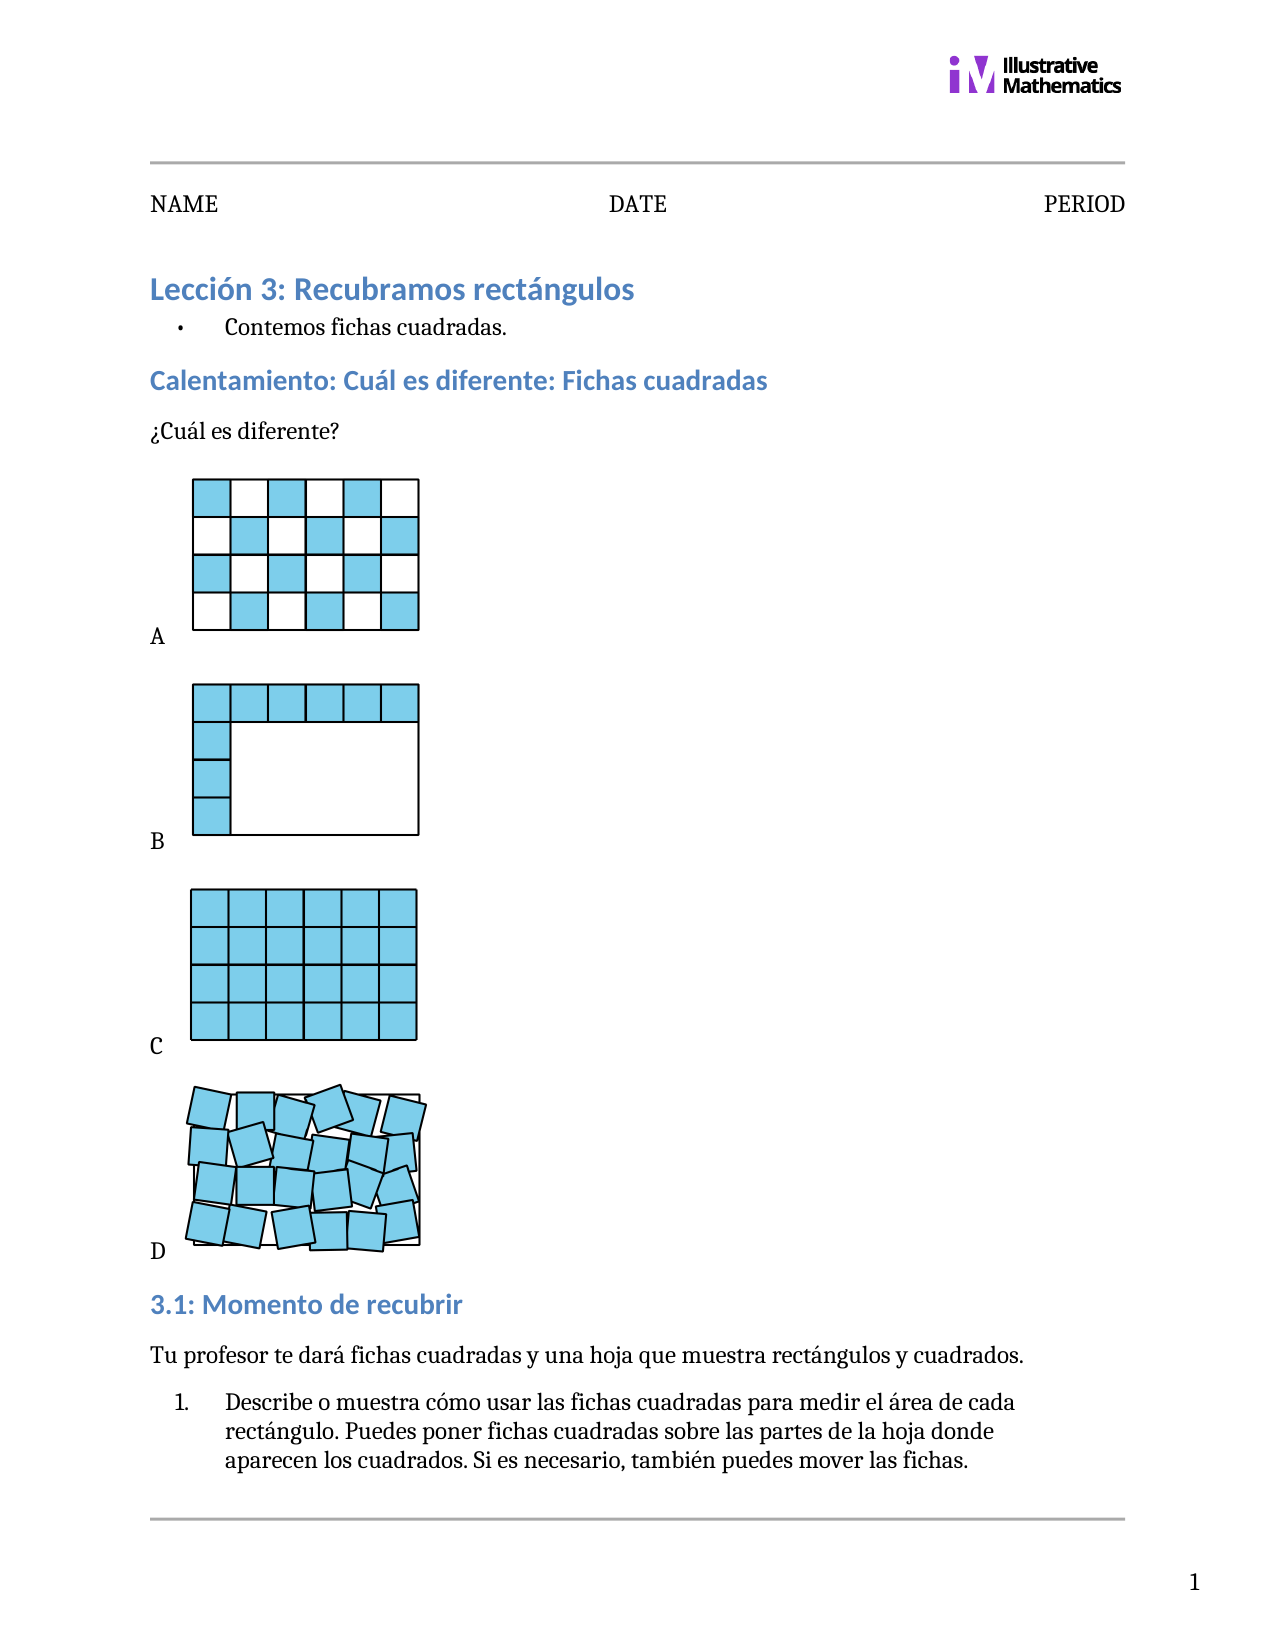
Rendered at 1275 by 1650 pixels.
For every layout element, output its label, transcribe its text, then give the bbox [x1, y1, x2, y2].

picture [181, 874, 426, 1055]
picture [183, 464, 428, 645]
subtitle 3.1: Momento de recubrir [150, 1286, 1125, 1322]
list Contemos fichas cuadradas. [175, 313, 1125, 342]
picture [183, 669, 428, 850]
list Describe o muestra cómo usar las fichas cuadradas para medir el área de cada rectángulo. Puedes poner fichas cuadradas sobre las partes de la hoja donde aparecen los cuadrados. Si es necesario, también puedes mover las fichas. [175, 1388, 1125, 1474]
text Tu profesor te dará fichas cuadradas y una hoja que muestra rectángulos y cuadrados. [150, 1341, 1125, 1369]
picture [949, 55, 1121, 93]
subtitle Lección 3: Recubramos rectángulos [150, 268, 1125, 309]
text D [150, 1079, 1125, 1266]
text C [150, 874, 1125, 1061]
picture [184, 1079, 429, 1260]
subtitle Calentamiento: Cuál es diferente: Fichas cuadradas [150, 362, 1125, 398]
text A [150, 464, 1125, 651]
text B [150, 669, 1125, 856]
text ¿Cuál es diferente? [150, 417, 1125, 446]
